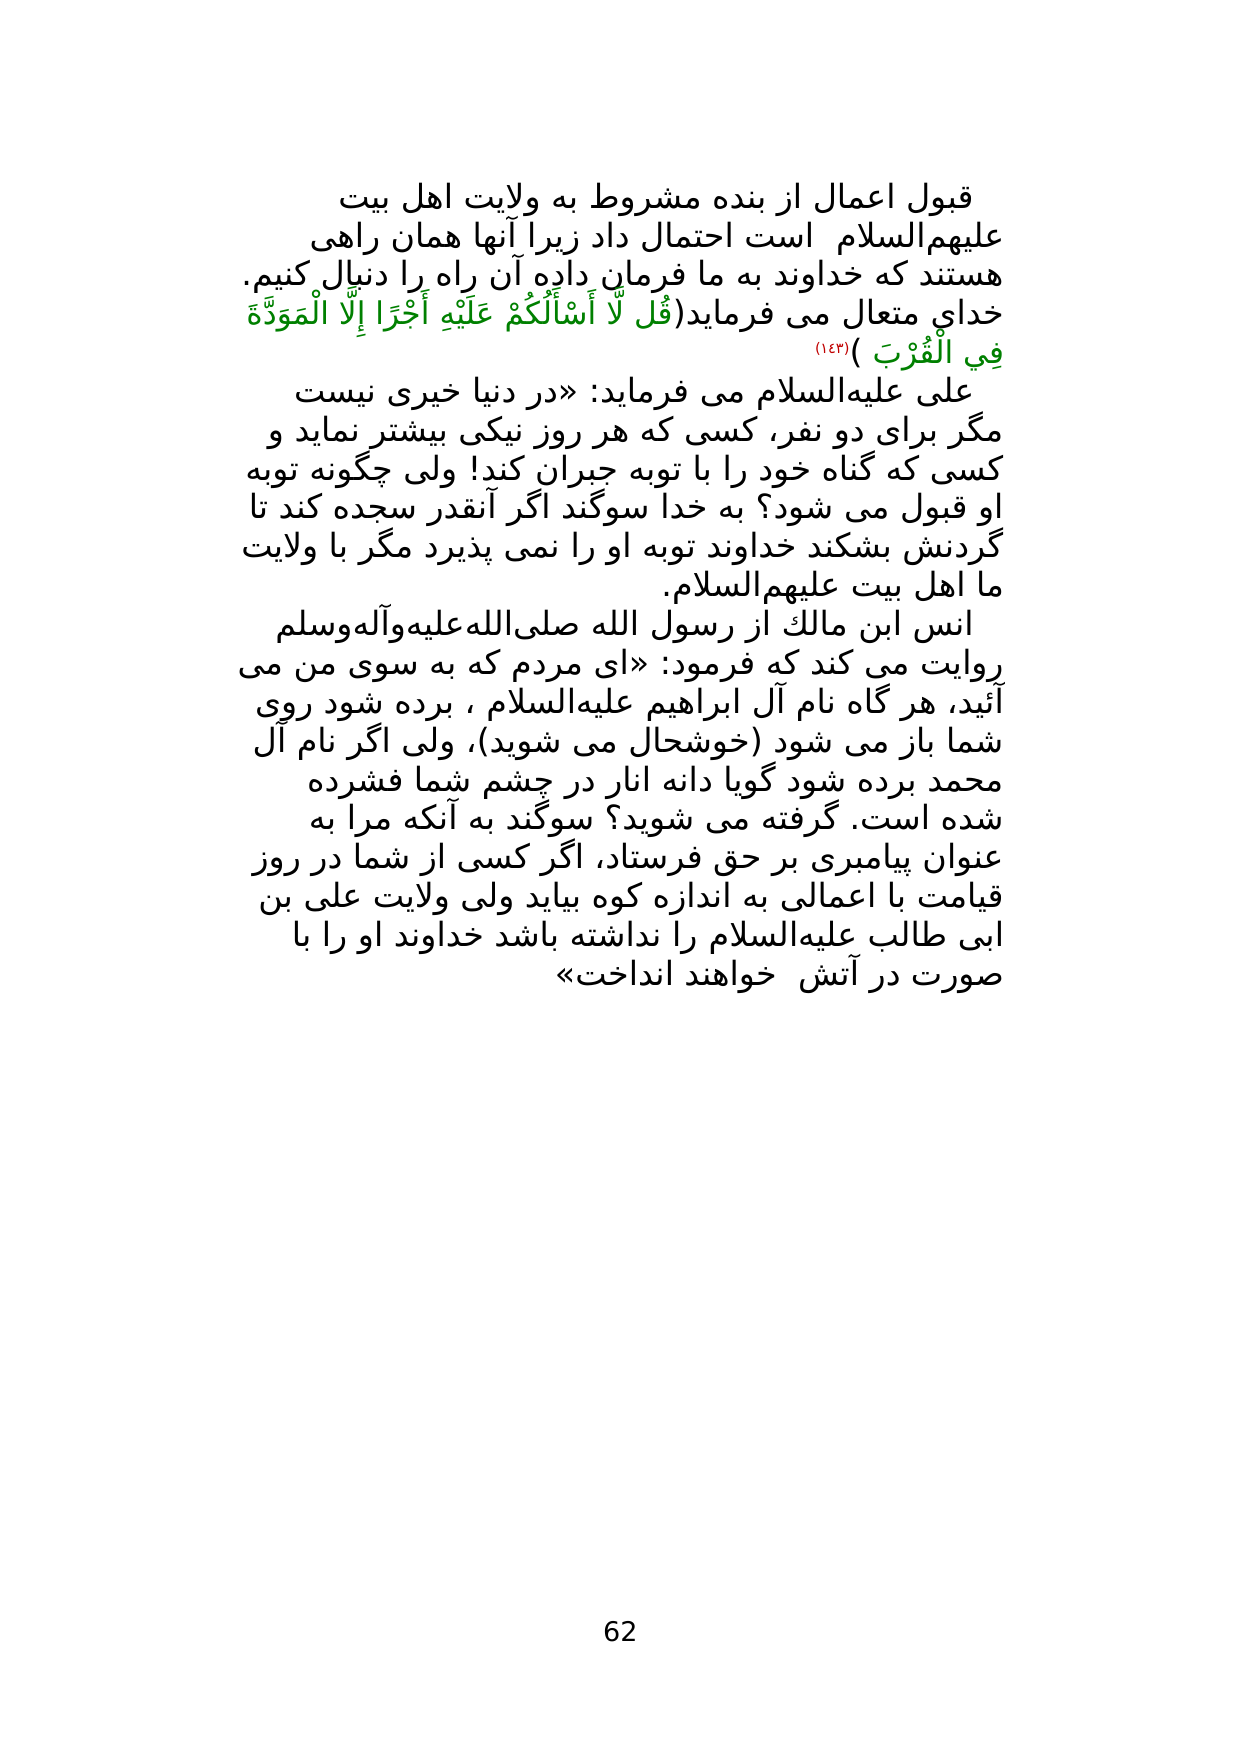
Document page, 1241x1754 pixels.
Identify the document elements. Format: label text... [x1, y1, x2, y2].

text قبول اعمال از بنده مشروط به ولايت اهل بيت عليهم‌السلام است احتمال داد زيرا آنها همان راهى هستند كه خداوند به ما فرمان داده آن راه را دنبال كنيم. خداى متعال مى فرمايد(قُل لَّا أَسْأَلُكُمْ عَلَيْهِ أَجْرًا إِلَّا الْمَوَدَّةَ فِي الْقُرْبَ )(١٤٣) [236, 177, 1004, 371]
text انس ابن مالك از رسول الله صلى‌الله‌عليه‌وآله‌وسلم روايت مى كند كه فرمود: «اى مردم كه به سوى من مى آئيد، هر گاه نام آل ابراهيم عليه‌السلام ، برده شود روى شما باز مى شود (خوشحال مى شويد)، ولى اگر نام آل محمد برده شود گويا دانه انار در چشم شما فشرده شده است. گرفته مى شويد؟ سوگند به آنكه مرا به عنوان پيامبرى بر حق فرستاد، اگر كسى از شما در روز قيامت با اعمالى به اندازه كوه بيايد ولى ولايت على بن ابى طالب عليه‌السلام را نداشته باشد خداوند او را با صورت در آتش ‍ خواهند انداخت» [236, 604, 1004, 993]
text على عليه‌السلام مى فرمايد: «در دنيا خيرى نيست مگر براى دو نفر، كسى كه هر روز نيكى بيشتر نمايد و كسى كه گناه خود را با توبه جبران كند! ولى چگونه توبه او قبول مى شود؟ به خدا سوگند اگر آنقدر سجده كند تا گردنش بشكند خداوند توبه او را نمى پذيرد مگر با ولايت ما اهل بيت عليهم‌السلام. [236, 371, 1004, 604]
